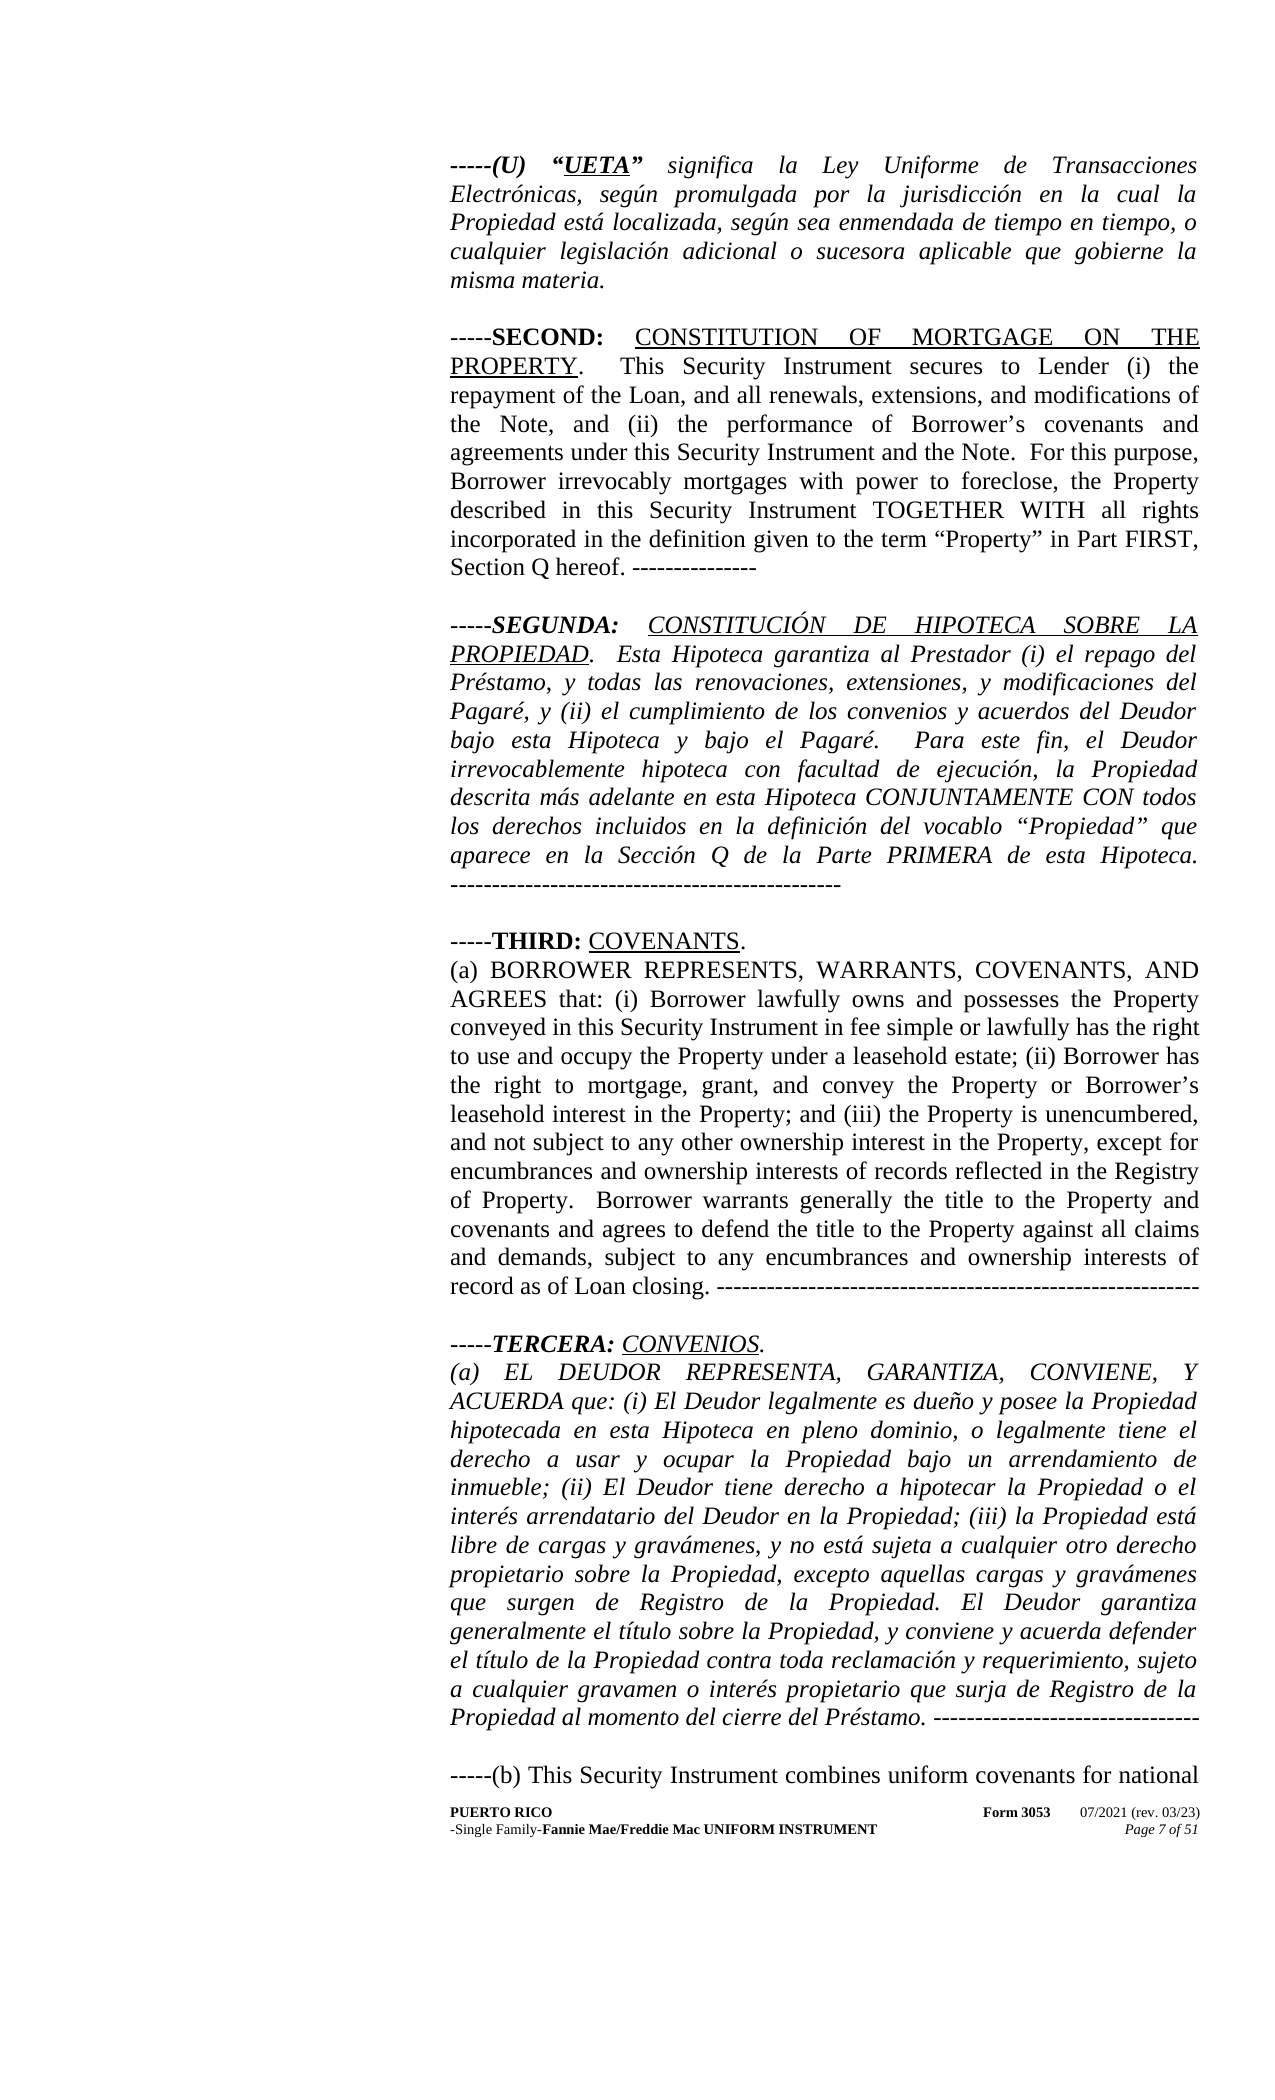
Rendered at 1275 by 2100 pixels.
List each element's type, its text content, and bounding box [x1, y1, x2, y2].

text -----SECOND: CONSTITUTION OF MORTGAGE ON THE PROPERTY. This Security Instrument secures to Lender (i) the repayment of the Loan, and all renewals, extensions, and modifications of the Note, and (ii) the performance of Borrower’s covenants and agreements under this Security Instrument and the Note. For this purpose, Borrower irrevocably mortgages with power to foreclose, the Property described in this Security Instrument TOGETHER WITH all rights incorporated in the definition given to the term “Property” in Part FIRST, Section Q hereof. --------------- [450, 322, 1200, 581]
text -----SEGUNDA: CONSTITUCIÓN DE HIPOTECA SOBRE LA PROPIEDAD. Esta Hipoteca garantiza al Prestador (i) el repago del Préstamo, y todas las renovaciones, extensiones, y modificaciones del Pagaré, y (ii) el cumplimiento de los convenios y acuerdos del Deudor bajo esta Hipoteca y bajo el Pagaré. Para este fin, el Deudor irrevocablemente hipoteca con facultad de ejecución, la Propiedad descrita más adelante en esta Hipoteca CONJUNTAMENTE CON todos los derechos incluidos en la definición del vocablo “Propiedad” que aparece en la Sección Q de la Parte PRIMERA de esta Hipoteca. ----------------------------------------------- [450, 610, 1200, 897]
text -----TERCERA: CONVENIOS. [450, 1329, 1200, 1357]
text (a) BORROWER REPRESENTS, WARRANTS, COVENANTS, AND AGREES that: (i) Borrower lawfully owns and possesses the Property conveyed in this Security Instrument in fee simple or lawfully has the right to use and occupy the Property under a leasehold estate; (ii) Borrower has the right to mortgage, grant, and convey the Property or Borrower’s leasehold interest in the Property; and (iii) the Property is unencumbered, and not subject to any other ownership interest in the Property, except for encumbrances and ownership interests of records reflected in the Registry of Property. Borrower warrants generally the title to the Property and covenants and agrees to defend the title to the Property against all claims and demands, subject to any encumbrances and ownership interests of record as of Loan closing. [450, 955, 1200, 1300]
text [450, 1760, 1200, 1789]
text (a) EL DEUDOR REPRESENTA, GARANTIZA, CONVIENE, Y ACUERDA que: (i) El Deudor legalmente es dueño y posee la Propiedad hipotecada en esta Hipoteca en pleno dominio, o legalmente tiene el derecho a usar y ocupar la Propiedad bajo un arrendamiento de inmueble; (ii) El Deudor tiene derecho a hipotecar la Propiedad o el interés arrendatario del Deudor en la Propiedad; (iii) la Propiedad está libre de cargas y gravámenes, y no está sujeta a cualquier otro derecho propietario sobre la Propiedad, excepto aquellas cargas y gravámenes que surgen de Registro de la Propiedad. El Deudor garantiza generalmente el título sobre la Propiedad, y conviene y acuerda defender el título de la Propiedad contra toda reclamación y requerimiento, sujeto a cualquier gravamen o interés propietario que surja de Registro de la Propiedad al momento del cierre del Préstamo. [450, 1357, 1200, 1731]
text -----(U) “UETA” significa la Ley Uniforme de Transacciones Electrónicas, según promulgada por la jurisdicción en la cual la Propiedad está localizada, según sea enmendada de tiempo en tiempo, o cualquier legislación adicional o sucesora aplicable que gobierne la misma materia. [450, 150, 1200, 294]
text -----THIRD: COVENANTS. [450, 926, 1200, 955]
